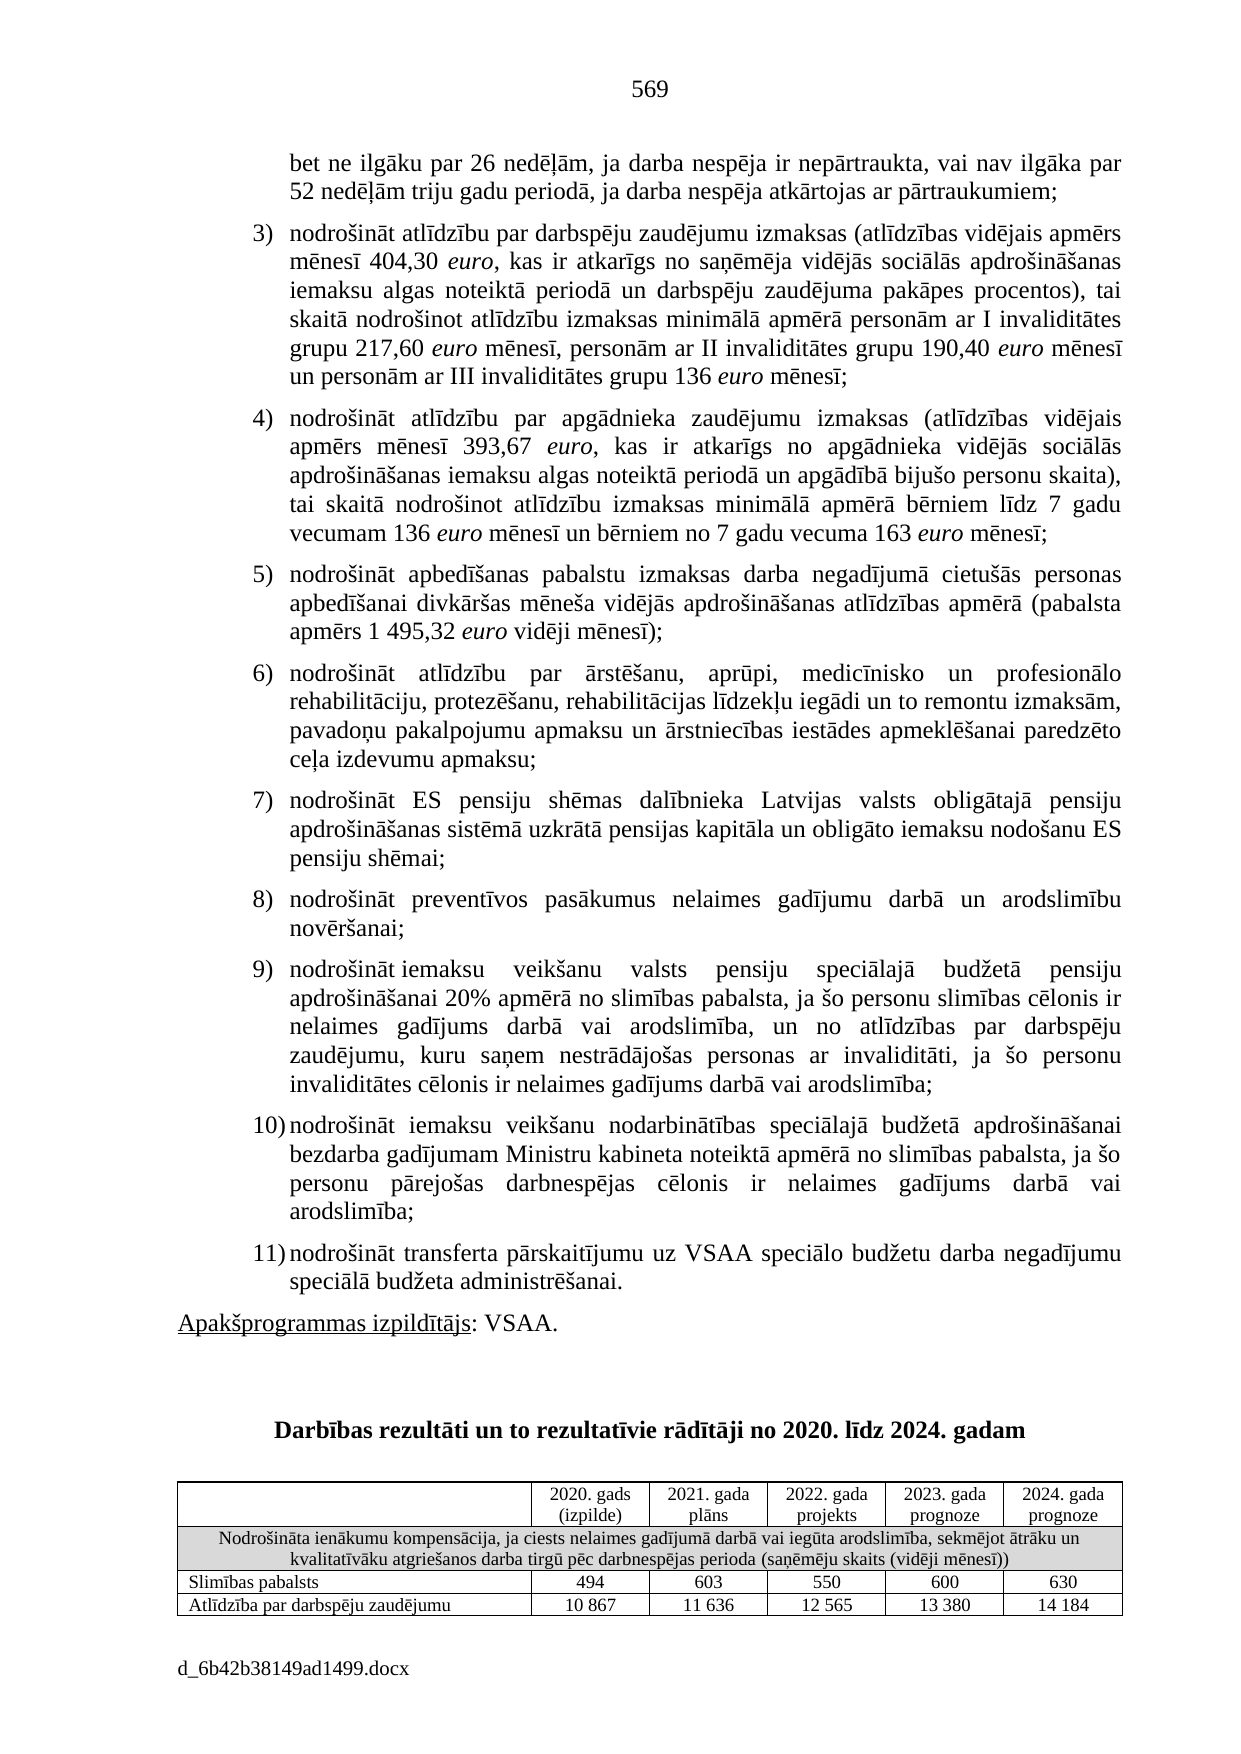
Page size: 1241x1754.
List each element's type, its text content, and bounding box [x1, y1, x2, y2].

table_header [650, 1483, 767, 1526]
text Darbības rezultāti un to rezultatīvie rādītāji no 2020. līdz 2024. gadam [177, 1415, 1122, 1444]
list nodrošināt ES pensiju shēmas dalībnieka Latvijas valsts obligātajā pensiju apdrošināšanas sistēmā uzkrātā pensijas kapitāla un obligāto iemaksu nodošanu ES pensiju shēmai; [252, 785, 1122, 871]
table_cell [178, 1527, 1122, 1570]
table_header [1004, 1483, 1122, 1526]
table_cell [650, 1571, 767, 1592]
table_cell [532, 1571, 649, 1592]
list nodrošināt atlīdzību par apgādnieka zaudējumu izmaksas (atlīdzības vidējais apmērs mēnesī 393,67 euro, kas ir atkarīgs no apgādnieka vidējās sociālās apdrošināšanas iemaksu algas noteiktā periodā un apgādībā bijušo personu skaita), tai skaitā nodrošinot atlīdzību izmaksas minimālā apmērā bērniem līdz 7 gadu vecumam 136 euro mēnesī un bērniem no 7 gadu vecuma 163 euro mēnesī; [252, 403, 1122, 546]
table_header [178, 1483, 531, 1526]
list nodrošināt iemaksu veikšanu nodarbinātības speciālajā budžetā apdrošināšanai bezdarba gadījumam Ministru kabineta noteiktā apmērā no slimības pabalsta, ja šo personu pārejošas darbnespējas cēlonis ir nelaimes gadījums darbā vai arodslimība; [252, 1110, 1122, 1225]
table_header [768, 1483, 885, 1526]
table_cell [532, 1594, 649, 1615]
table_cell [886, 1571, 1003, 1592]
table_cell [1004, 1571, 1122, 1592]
list nodrošināt atlīdzību par ārstēšanu, aprūpi, medicīnisko un profesionālo rehabilitāciju, protezēšanu, rehabilitācijas līdzekļu iegādi un to remontu izmaksām, pavadoņu pakalpojumu apmaksu un ārstniecības iestādes apmeklēšanai paredzēto ceļa izdevumu apmaksu; [252, 658, 1122, 773]
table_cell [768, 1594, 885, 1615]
list nodrošināt atlīdzību par darbspēju zaudējumu izmaksas (atlīdzības vidējais apmērs mēnesī 404,30 euro, kas ir atkarīgs no saņēmēja vidējās sociālās apdrošināšanas iemaksu algas noteiktā periodā un darbspēju zaudējuma pakāpes procentos), tai skaitā nodrošinot atlīdzību izmaksas minimālā apmērā personām ar I invaliditātes grupu 217,60 euro mēnesī, personām ar II invaliditātes grupu 190,40 euro mēnesī un personām ar III invaliditātes grupu 136 euro mēnesī; [252, 218, 1122, 390]
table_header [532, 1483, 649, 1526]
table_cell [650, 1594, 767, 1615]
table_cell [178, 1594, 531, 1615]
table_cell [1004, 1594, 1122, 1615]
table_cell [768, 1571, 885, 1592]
list nodrošināt apbedīšanas pabalstu izmaksas darba negadījumā cietušās personas apbedīšanai divkāršas mēneša vidējās apdrošināšanas atlīdzības apmērā (pabalsta apmērs 1 495,32 euro vidēji mēnesī); [252, 559, 1122, 645]
list nodrošināt preventīvos pasākumus nelaimes gadījumu darbā un arodslimību novēršanai; [252, 884, 1122, 941]
list nodrošināt transferta pārskaitījumu uz VSAA speciālo budžetu darba negadījumu speciālā budžeta administrēšanai. [252, 1238, 1122, 1295]
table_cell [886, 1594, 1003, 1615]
list nodrošināt iemaksu veikšanu valsts pensiju speciālajā budžetā pensiju apdrošināšanai 20% apmērā no slimības pabalsta, ja šo personu slimības cēlonis ir nelaimes gadījums darbā vai arodslimība, un no atlīdzības par darbspēju zaudējumu, kuru saņem nestrādājošas personas ar invaliditāti, ja šo personu invaliditātes cēlonis ir nelaimes gadījums darbā vai arodslimība; [252, 954, 1122, 1098]
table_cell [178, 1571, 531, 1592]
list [252, 148, 1122, 205]
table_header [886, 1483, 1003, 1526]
text Apakšprogrammas izpildītājs: VSAA. [177, 1308, 1122, 1336]
